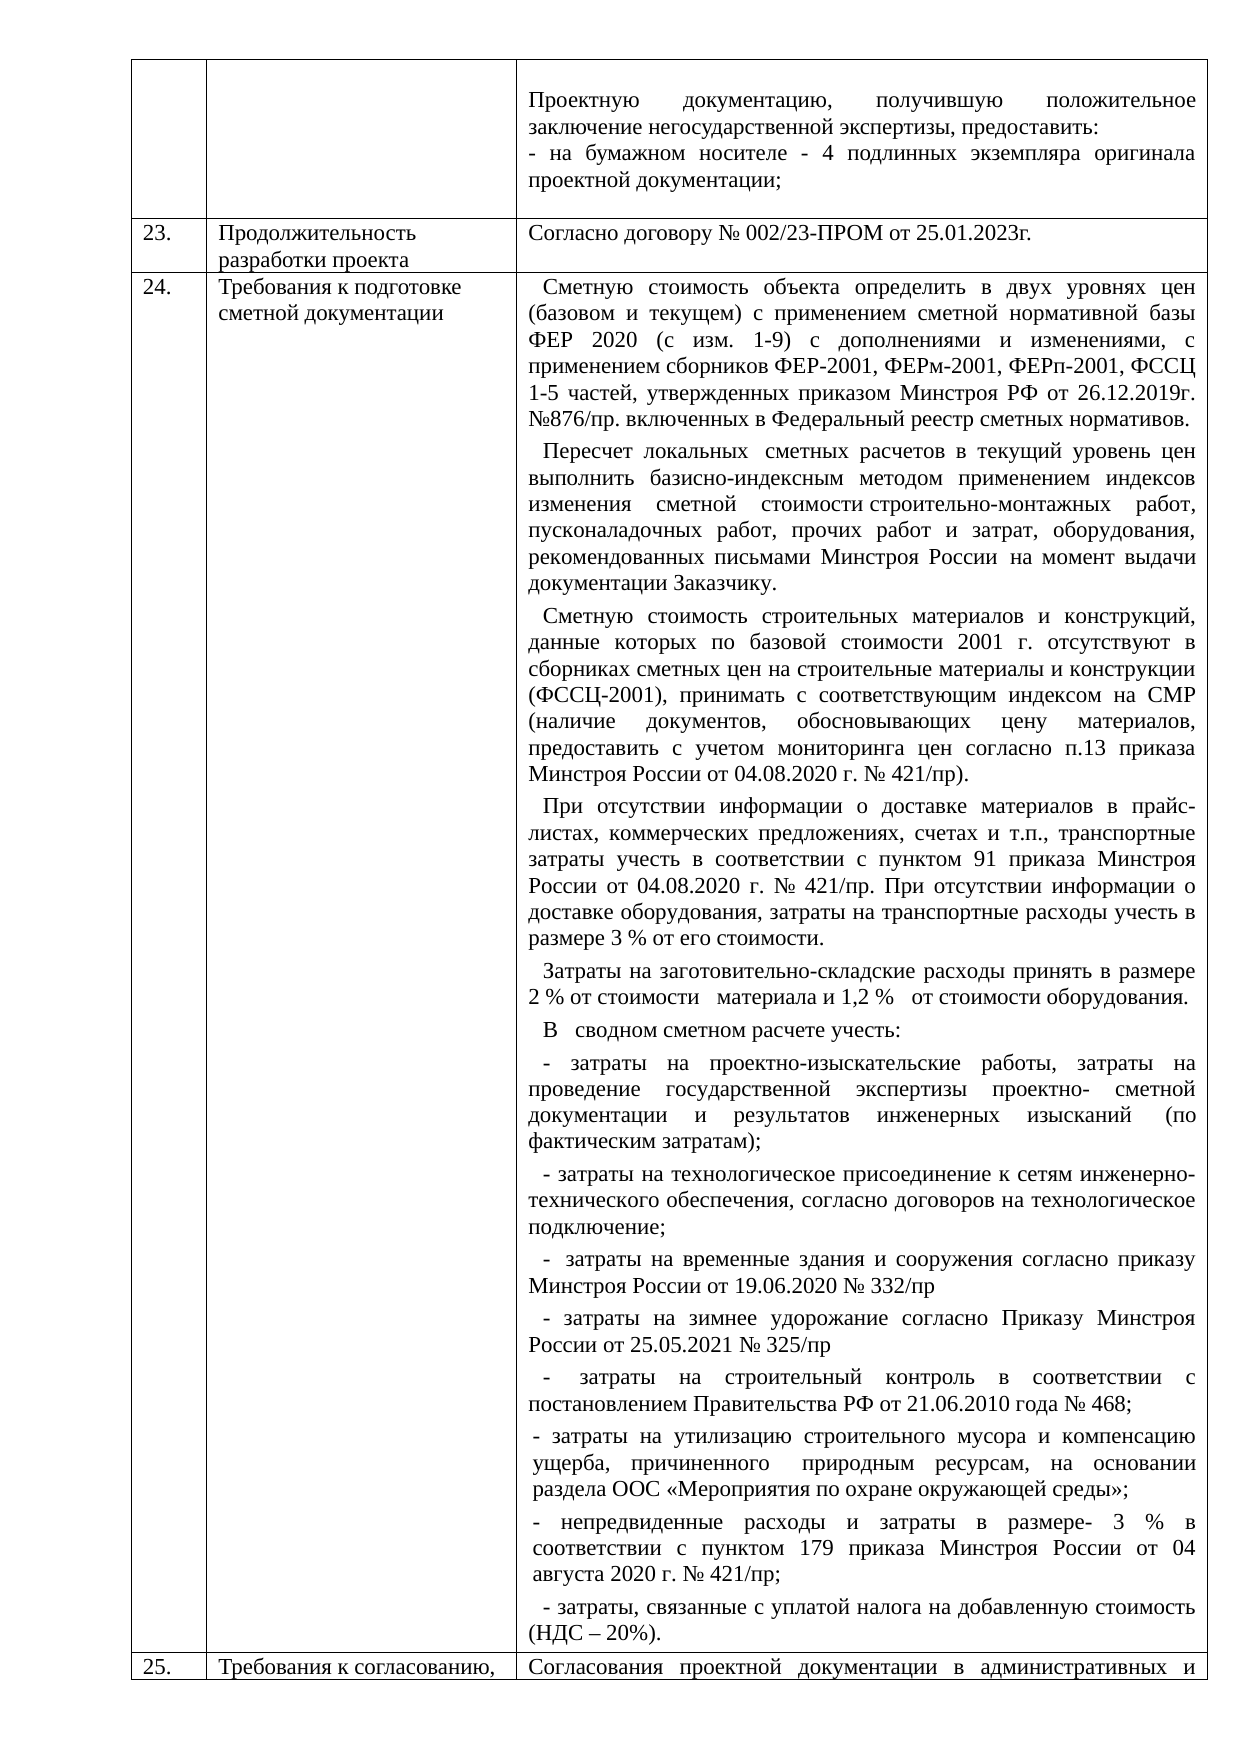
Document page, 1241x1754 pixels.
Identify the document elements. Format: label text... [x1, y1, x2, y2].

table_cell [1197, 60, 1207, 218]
table_cell [132, 1653, 206, 1679]
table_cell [207, 60, 516, 218]
table_cell Согласно договору № 002/23-ПРОМ от 25.01.2023г. [517, 219, 1207, 272]
table_cell [132, 273, 206, 1652]
table_cell Требования к подготовке сметной документации [207, 273, 516, 1652]
table_cell [132, 60, 206, 218]
table_cell Сметную стоимость объекта определить в двух уровнях цен (базовом и текущем) с применением сметной нормативной базы ФЕР 2020 (с изм. 1-9) с дополнениями и изменениями, с применением сборников ФЕР-2001, ФЕРм-2001, ФЕРп-2001, ФССЦ 1-5 частей, утвержденных приказом Минстроя РФ от 26.12.2019г. №876/пр. включенных в Федеральный реестр сметных нормативов. Пересчет локальных сметных расчетов в текущий уровень цен выполнить базисно-индексным методом применением индексов изменения сметной стоимости строительно-монтажных работ, пусконаладочных работ, прочих работ и затрат, оборудования, рекомендованных письмами Минстроя России на момент выдачи документации Заказчику. Сметную стоимость строительных материалов и конструкций, данные которых по базовой стоимости 2001 г. отсутствуют в сборниках сметных цен на строительные материалы и конструкции (ФССЦ-2001), принимать с соответствующим индексом на СМР (наличие документов, обосновывающих цену материалов, предоставить с учетом мониторинга цен согласно п.13 приказа Минстроя России от 04.08.2020 г. № 421/пр). При отсутствии информации о доставке материалов в прайс-листах, коммерческих предложениях, счетах и т.п., транспортные затраты учесть в соответствии с пунктом 91 приказа Минстроя России от 04.08.2020 г. № 421/пр. При отсутствии информации о доставке оборудования, затраты на транспортные расходы учесть в размере 3 % от его стоимости. Затраты на заготовительно-складские расходы принять в размере 2 % от стоимости материала и 1,2 % от стоимости оборудования. В сводном сметном расчете учесть: - затраты на проектно-изыскательские работы, затраты на проведение государственной экспертизы проектно- сметной документации и результатов инженерных изысканий (по фактическим затратам); - затраты на технологическое присоединение к сетям инженерно-технического обеспечения, согласно договоров на технологическое подключение; - затраты на временные здания и сооружения согласно приказу Минстроя России от 19.06.2020 № 332/пр - затраты на зимнее удорожание согласно Приказу Минстроя России от 25.05.2021 № 325/пр - затраты на строительный контроль в соответствии с постановлением Правительства РФ от 21.06.2010 года № 468; - затраты на утилизацию строительного мусора и компенсацию ущерба, причиненного природным ресурсам, на основании раздела ООС «Мероприятия по охране окружающей среды»; - непредвиденные расходы и затраты в размере- 3 % в соответствии с пунктом 179 приказа Минстроя России от 04 августа 2020 г. № 421/пр; - затраты, связанные с уплатой налога на добавленную стоимость (НДС – 20%). [517, 273, 1207, 1652]
table_cell [132, 219, 206, 272]
table_cell Продолжительность разработки проекта [207, 219, 516, 272]
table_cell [207, 1653, 516, 1679]
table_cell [517, 1653, 1207, 1679]
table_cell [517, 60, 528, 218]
